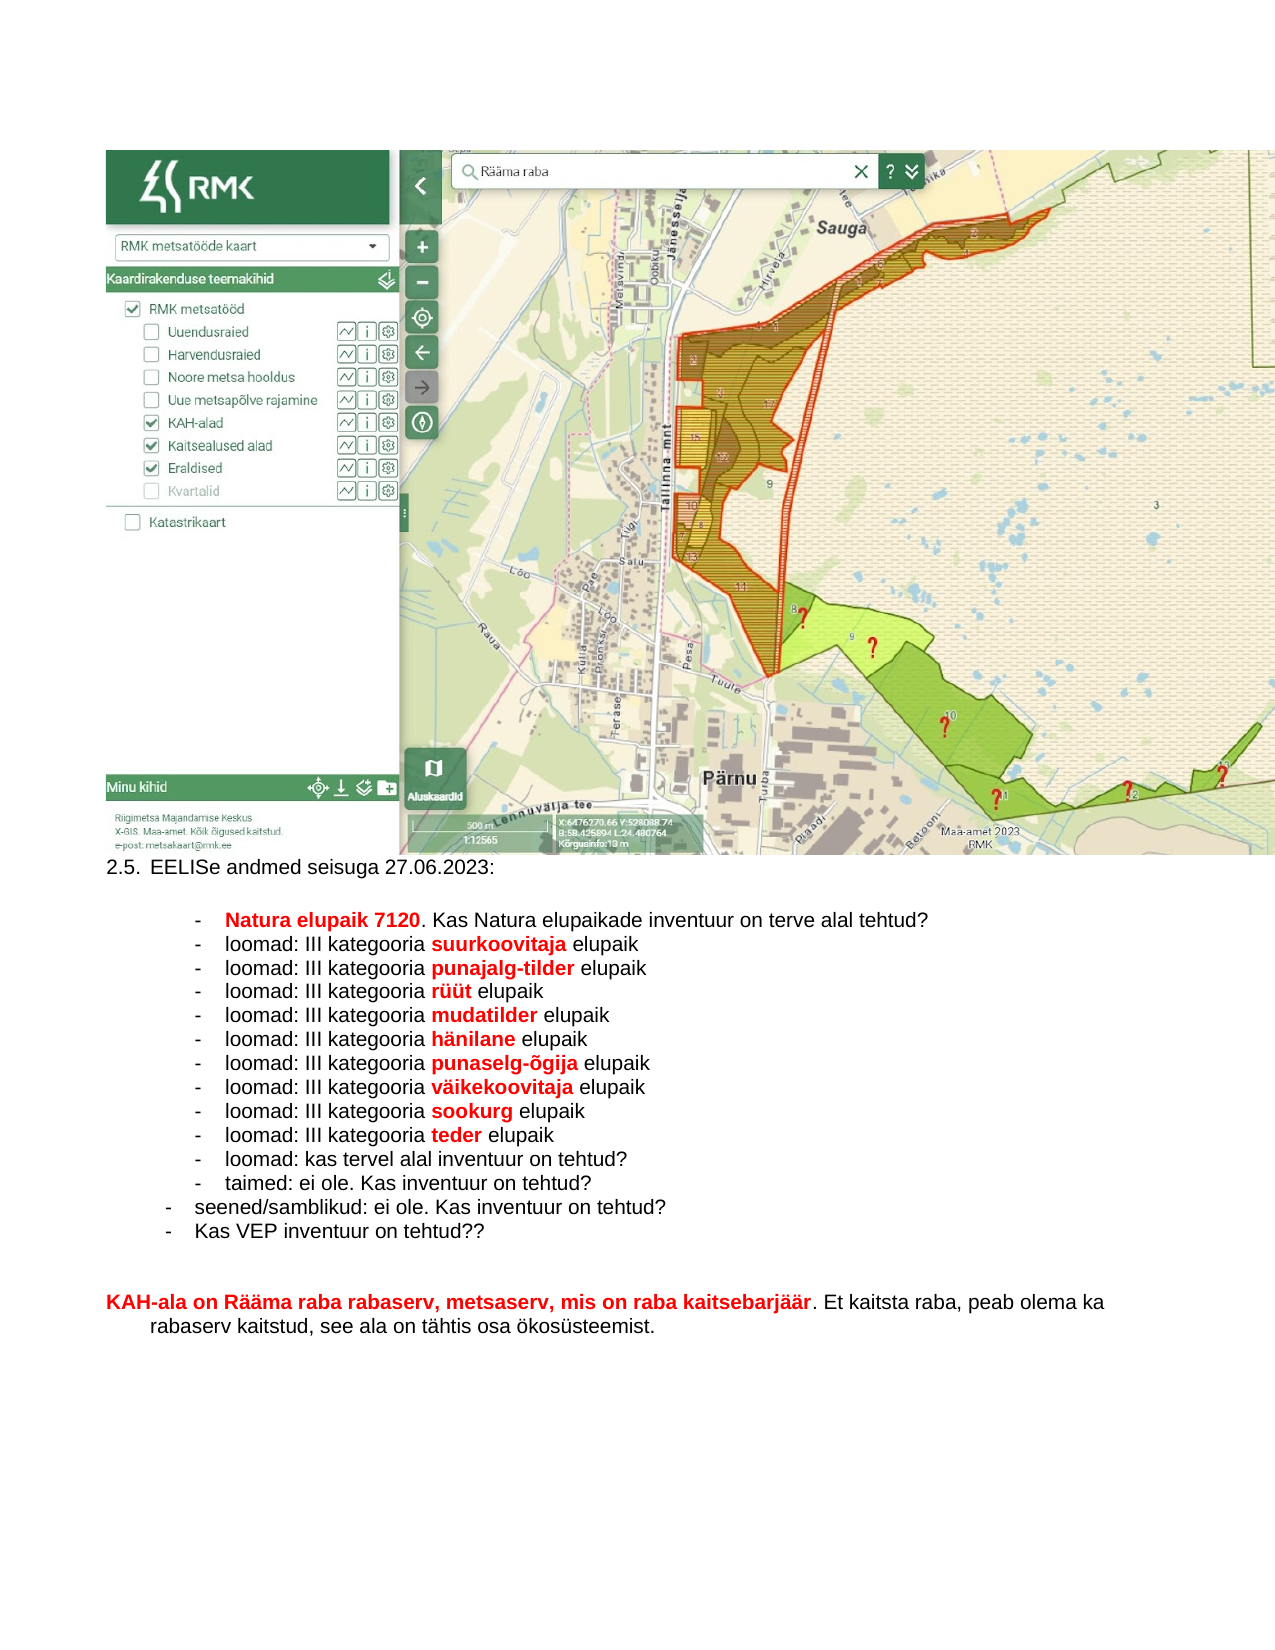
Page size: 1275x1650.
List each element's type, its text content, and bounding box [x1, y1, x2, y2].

text - taimed: ei ole. Kas inventuur on tehtud? [150, 1171, 1125, 1195]
text - loomad: kas tervel alal inventuur on tehtud? [194, 1147, 1125, 1171]
text - loomad: III kategooria teder elupaik [194, 1123, 1125, 1147]
text - Kas VEP inventuur on tehtud?? [165, 1219, 1125, 1243]
text - loomad: III kategooria hänilane elupaik [194, 1027, 1125, 1051]
text - loomad: III kategooria suurkoovitaja elupaik [194, 931, 1125, 955]
text 2.5. EELISe andmed seisuga 27.06.2023: [106, 855, 1125, 879]
text - loomad: III kategooria punajalg-tilder elupaik [194, 955, 1125, 979]
text - loomad: III kategooria punaselg-õgija elupaik [194, 1051, 1125, 1075]
text - loomad: III kategooria sookurg elupaik [194, 1099, 1125, 1123]
text - loomad: III kategooria rüüt elupaik [194, 979, 1125, 1003]
text - Natura elupaik 7120. Kas Natura elupaikade inventuur on terve alal tehtud? [194, 907, 1125, 931]
text - seened/samblikud: ei ole. Kas inventuur on tehtud? [165, 1195, 1125, 1219]
text - loomad: III kategooria väikekoovitaja elupaik [194, 1075, 1125, 1099]
text KAH-ala on Rääma raba rabaserv, metsaserv, mis on raba kaitsebarjäär. Et kaitsta raba, peab olema ka rabaserv kaitstud, see ala on tähtis osa ökosüsteemist. [106, 1290, 1125, 1338]
text - loomad: III kategooria mudatilder elupaik [194, 1003, 1125, 1027]
picture [105, 150, 1275, 855]
